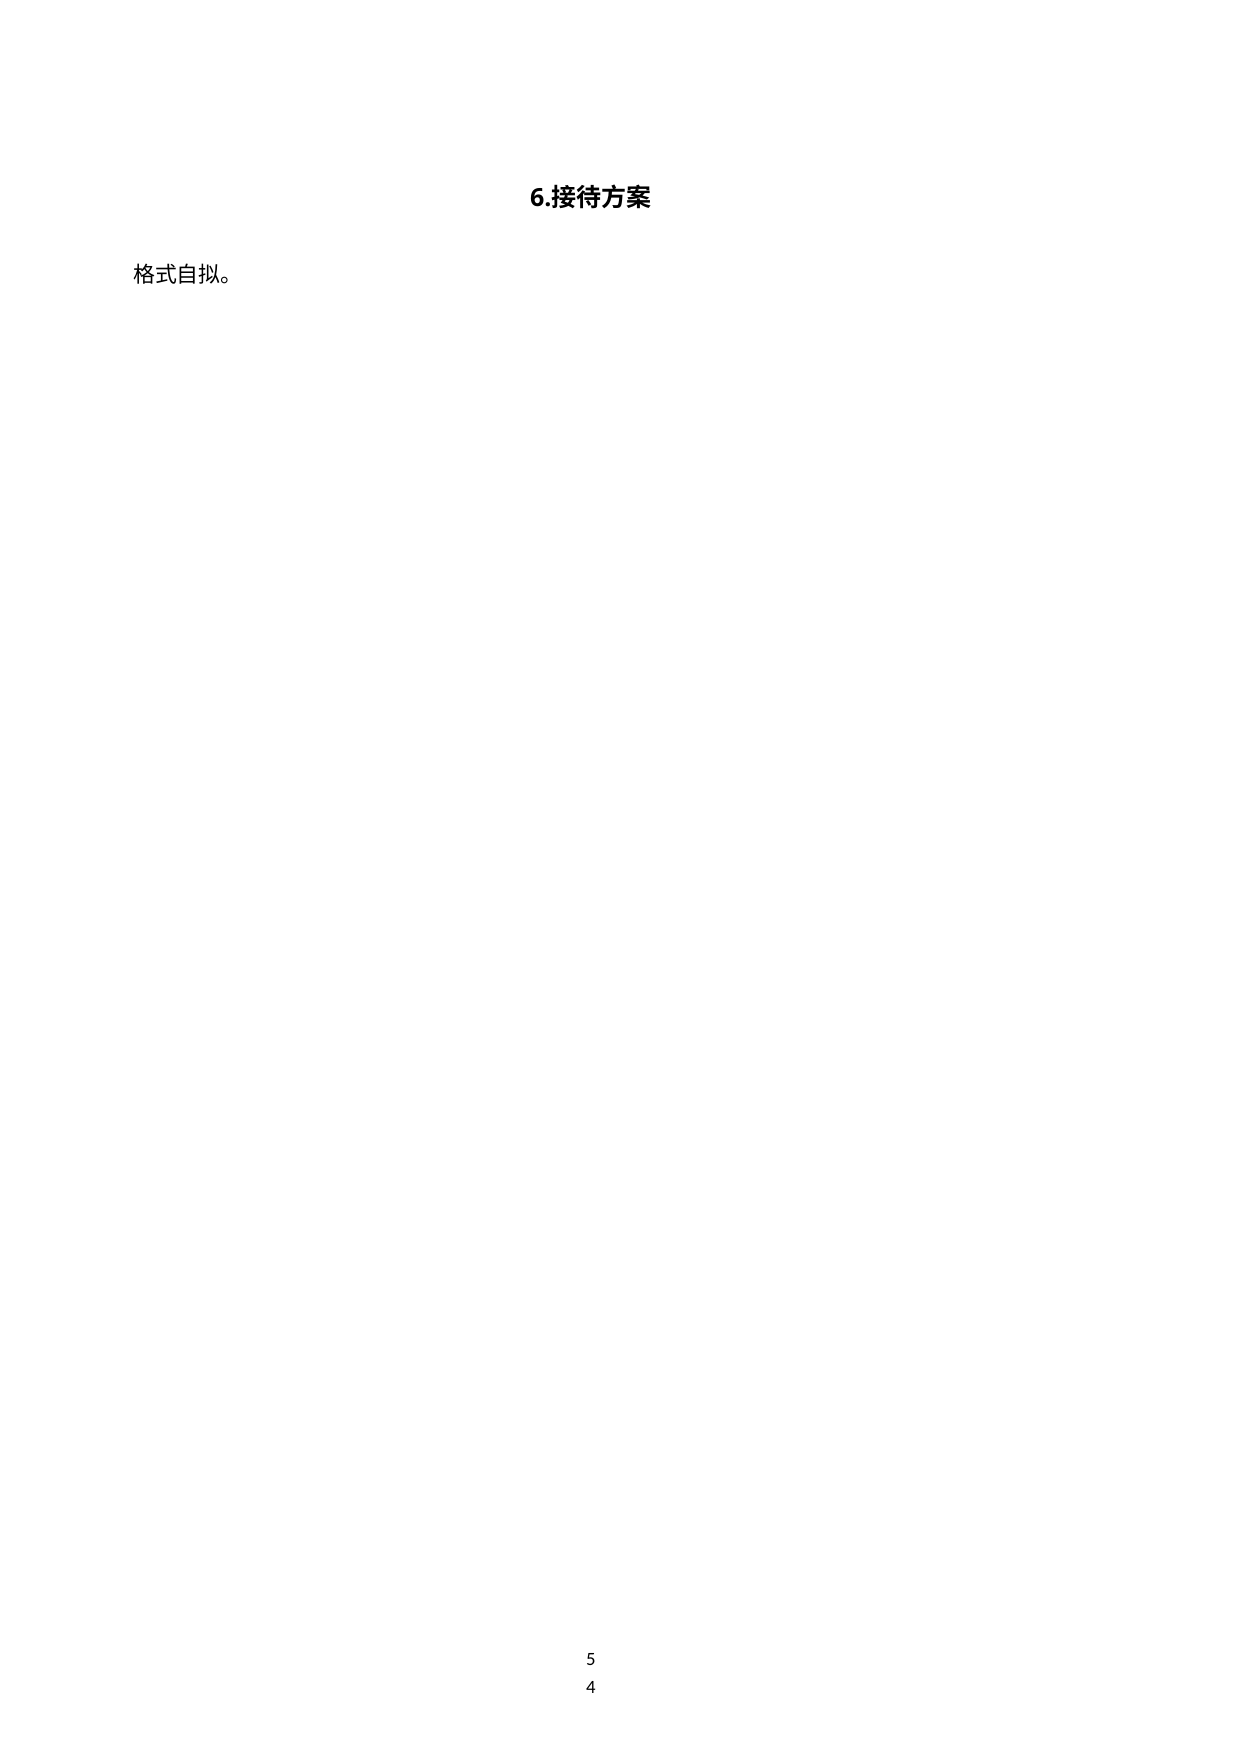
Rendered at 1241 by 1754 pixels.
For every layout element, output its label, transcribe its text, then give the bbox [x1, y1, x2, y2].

subtitle 6.接待方案 [133, 177, 1048, 213]
text 格式自拟。 [133, 257, 1048, 289]
